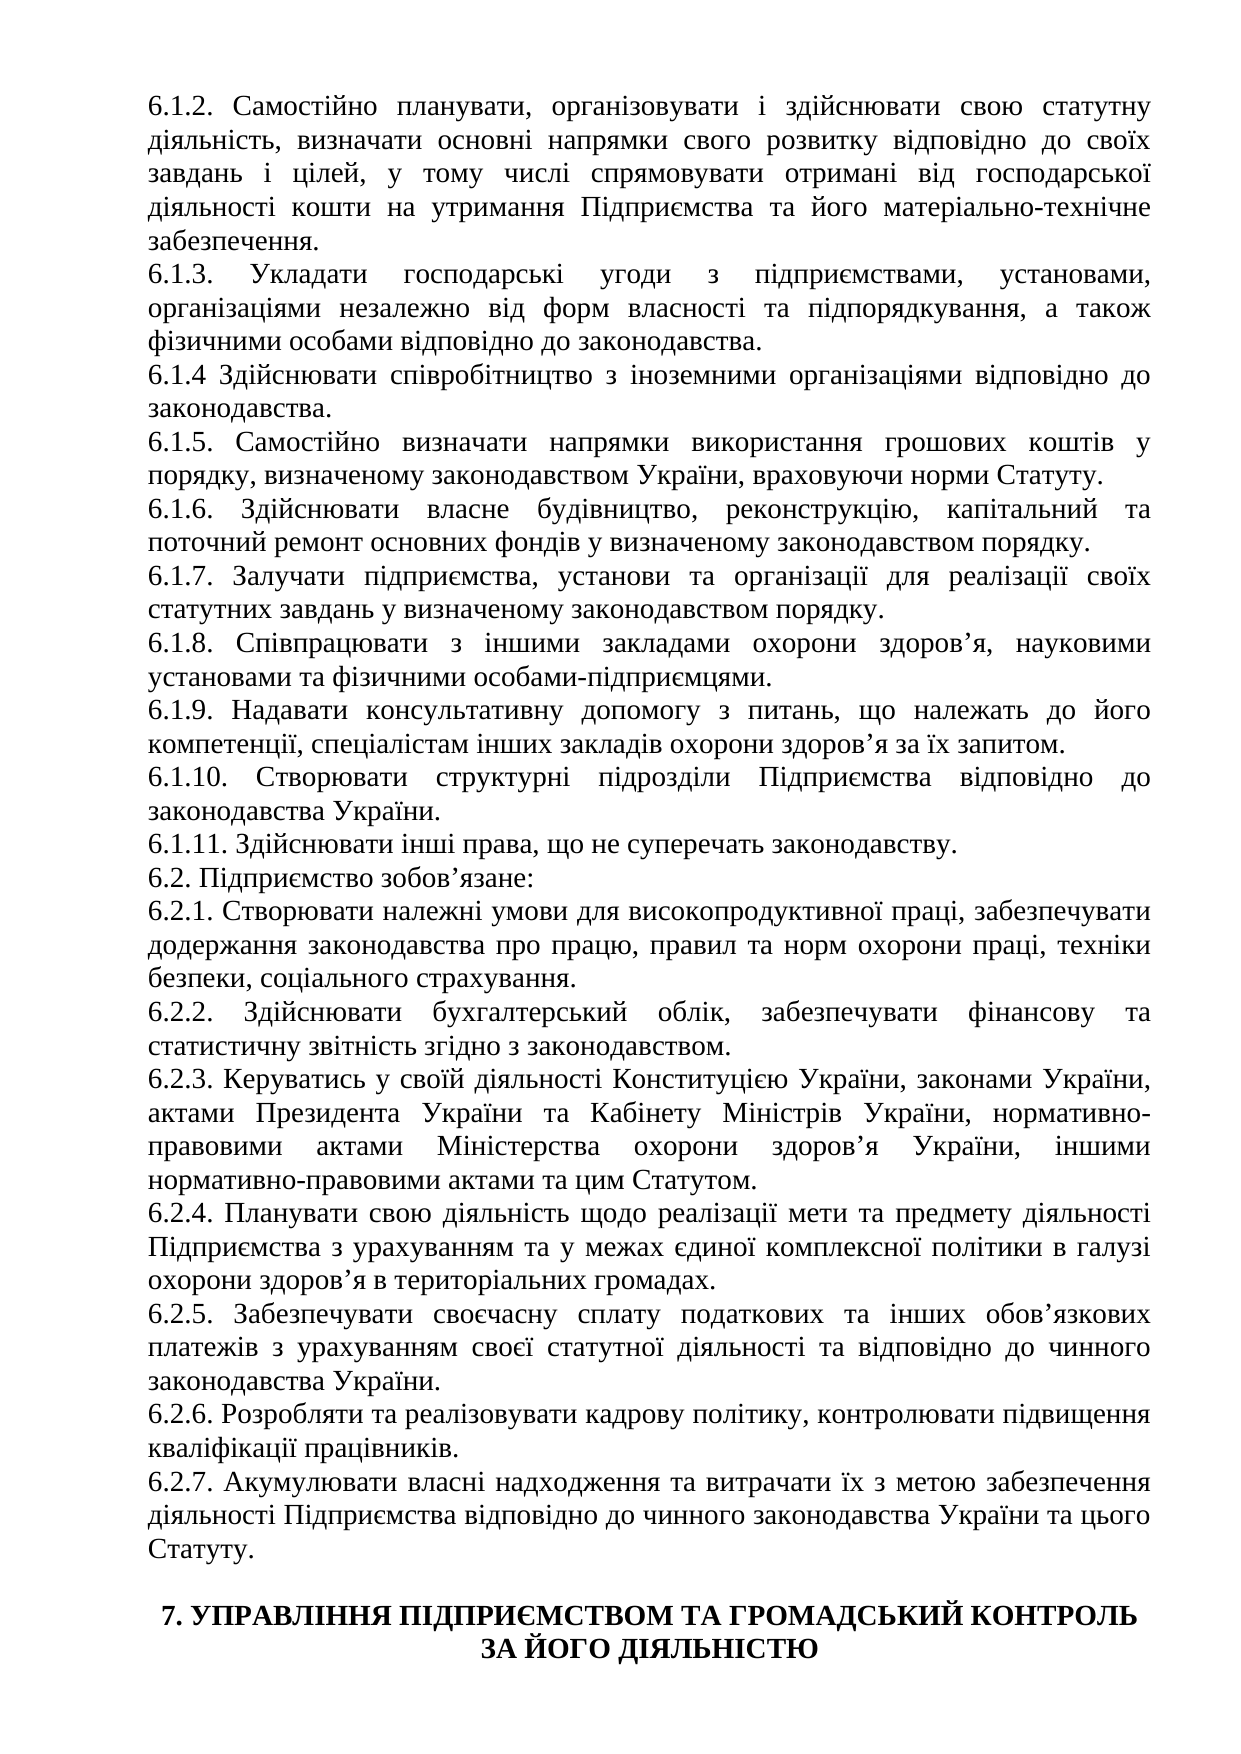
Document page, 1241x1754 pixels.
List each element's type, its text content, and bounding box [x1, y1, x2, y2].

text 6.2.7. Акумулювати власні надходження та витрачати їх з метою забезпечення діяльності Підприємства відповідно до чинного законодавства України та цього Статуту. [148, 1464, 1152, 1564]
text 6.1.4 Здійснювати співробітництво з іноземними організаціями відповідно до законодавства. [148, 357, 1152, 424]
text 6.1.8. Співпрацювати з іншими закладами охорони здоров’я, науковими установами та фізичними особами-підприємцями. [148, 625, 1152, 692]
text 6.2. Підприємство зобов’язане: [148, 860, 1152, 893]
text 6.1.5. Самостійно визначати напрямки використання грошових коштів у порядку, визначеному законодавством України, враховуючи норми Статуту. [148, 424, 1152, 491]
text 6.2.2. Здійснювати бухгалтерський облік, забезпечувати фінансову та статистичну звітність згідно з законодавством. [148, 994, 1152, 1061]
text 6.2.1. Створювати належні умови для високопродуктивної праці, забезпечувати додержання законодавства про працю, правил та норм охорони праці, техніки безпеки, соціального страхування. [148, 893, 1152, 994]
text 6.2.4. Планувати свою діяльність щодо реалізації мети та предмету діяльності Підприємства з урахуванням та у межах єдиної комплексної політики в галузі охорони здоров’я в територіальних громадах. [148, 1195, 1152, 1296]
text 6.1.3. Укладати господарські угоди з підприємствами, установами, організаціями незалежно від форм власності та підпорядкування, а також фізичними особами відповідно до законодавства. [148, 256, 1152, 357]
text 6.2.3. Керуватись у своїй діяльності Конституцією України, законами України, актами Президента України та Кабінету Міністрів України, нормативно-правовими актами Міністерства охорони здоров’я України, іншими нормативно-правовими актами та цим Статутом. [148, 1061, 1152, 1195]
text 6.1.6. Здійснювати власне будівництво, реконструкцію, капітальний та поточний ремонт основних фондів у визначеному законодавством порядку. [148, 491, 1152, 558]
text 7. УПРАВЛІННЯ ПІДПРИЄМСТВОМ ТА ГРОМАДСЬКИЙ КОНТРОЛЬ ЗА ЙОГО ДІЯЛЬНІСТЮ [148, 1598, 1152, 1665]
text 6.1.10. Створювати структурні підрозділи Підприємства відповідно до законодавства України. [148, 759, 1152, 826]
text 6.2.6. Розробляти та реалізовувати кадрову політику, контролювати підвищення кваліфікації працівників. [148, 1397, 1152, 1464]
text 6.1.7. Залучати підприємства, установи та організації для реалізації своїх статутних завдань у визначеному законодавством порядку. [148, 558, 1152, 625]
text 6.1.11. Здійснювати інші права, що не суперечать законодавству. [148, 826, 1152, 860]
text 6.1.9. Надавати консультативну допомогу з питань, що належать до його компетенції, спеціалістам інших закладів охорони здоров’я за їх запитом. [148, 692, 1152, 759]
text 6.1.2. Самостійно планувати, організовувати і здійснювати свою статутну діяльність, визначати основні напрямки свого розвитку відповідно до своїх завдань і цілей, у тому числі спрямовувати отримані від господарської діяльності кошти на утримання Підприємства та його матеріально-технічне забезпечення. [148, 88, 1152, 256]
text 6.2.5. Забезпечувати своєчасну сплату податкових та інших обов’язкових платежів з урахуванням своєї статутної діяльності та відповідно до чинного законодавства України. [148, 1296, 1152, 1397]
